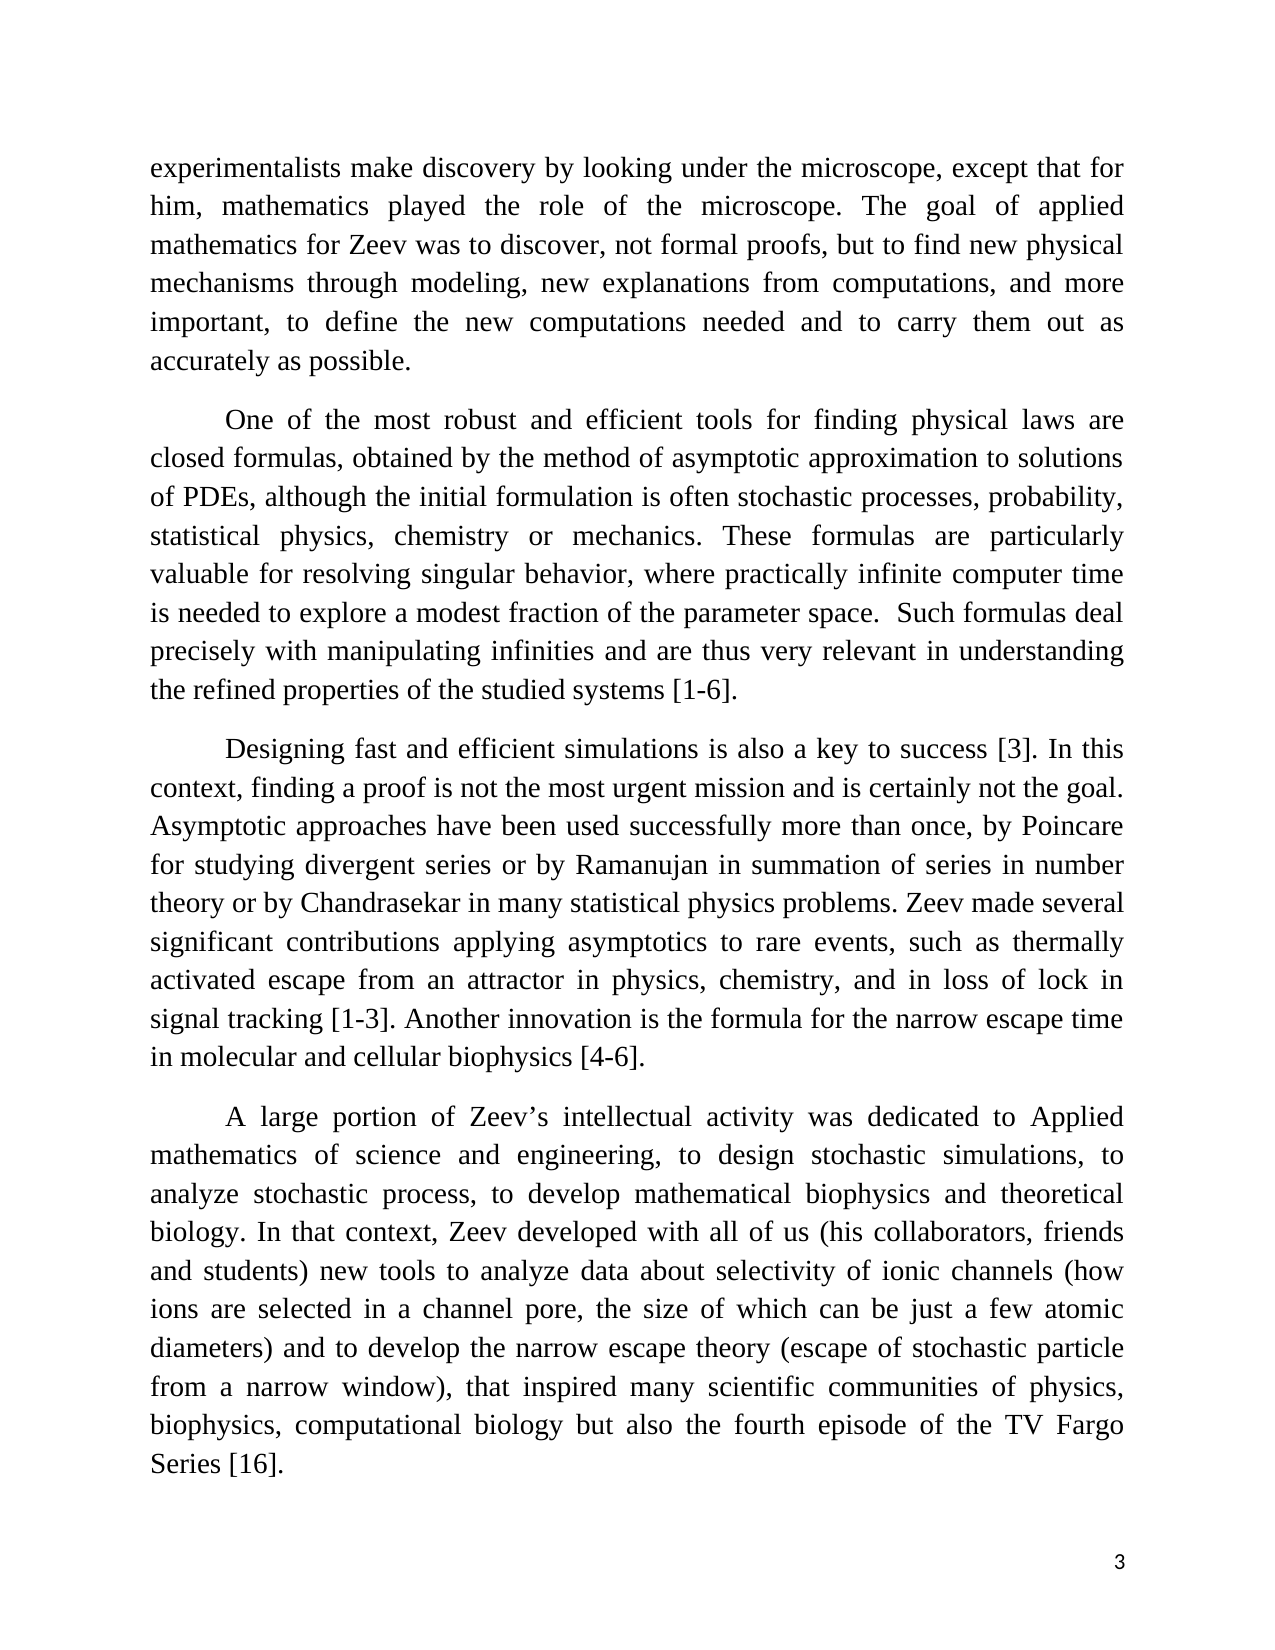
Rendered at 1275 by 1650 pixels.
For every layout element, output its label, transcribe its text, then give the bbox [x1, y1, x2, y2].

text Designing fast and efficient simulations is also a key to success [3]. In this context, finding a proof is not the most urgent mission and is certainly not the goal. Asymptotic approaches have been used successfully more than once, by Poincare for studying divergent series or by Ramanujan in summation of series in number theory or by Chandrasekar in many statistical physics problems. Zeev made several significant contributions applying asymptotics to rare events, such as thermally activated escape from an attractor in physics, chemistry, and in loss of lock in signal tracking [1-3]. Another innovation is the formula for the narrow escape time in molecular and cellular biophysics [4-6]. [150, 731, 1125, 1073]
text A large portion of Zeev’s intellectual activity was dedicated to Applied mathematics of science and engineering, to design stochastic simulations, to analyze stochastic process, to develop mathematical biophysics and theoretical biology. In that context, Zeev developed with all of us (his collaborators, friends and students) new tools to analyze data about selectivity of ionic channels (how ions are selected in a channel pore, the size of which can be just a few atomic diameters) and to develop the narrow escape theory (escape of stochastic particle from a narrow window), that inspired many scientific communities of physics, biophysics, computational biology but also the fourth episode of the TV Fargo Series [16]. [150, 1099, 1125, 1479]
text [150, 150, 1125, 376]
text One of the most robust and efficient tools for finding physical laws are closed formulas, obtained by the method of asymptotic approximation to solutions of PDEs, although the initial formulation is often stochastic processes, probability, statistical physics, chemistry or mechanics. These formulas are particularly valuable for resolving singular behavior, where practically infinite computer time is needed to explore a modest fraction of the parameter space. Such formulas deal precisely with manipulating infinities and are thus very relevant in understanding the refined properties of the studied systems [1-6]. [150, 402, 1125, 705]
